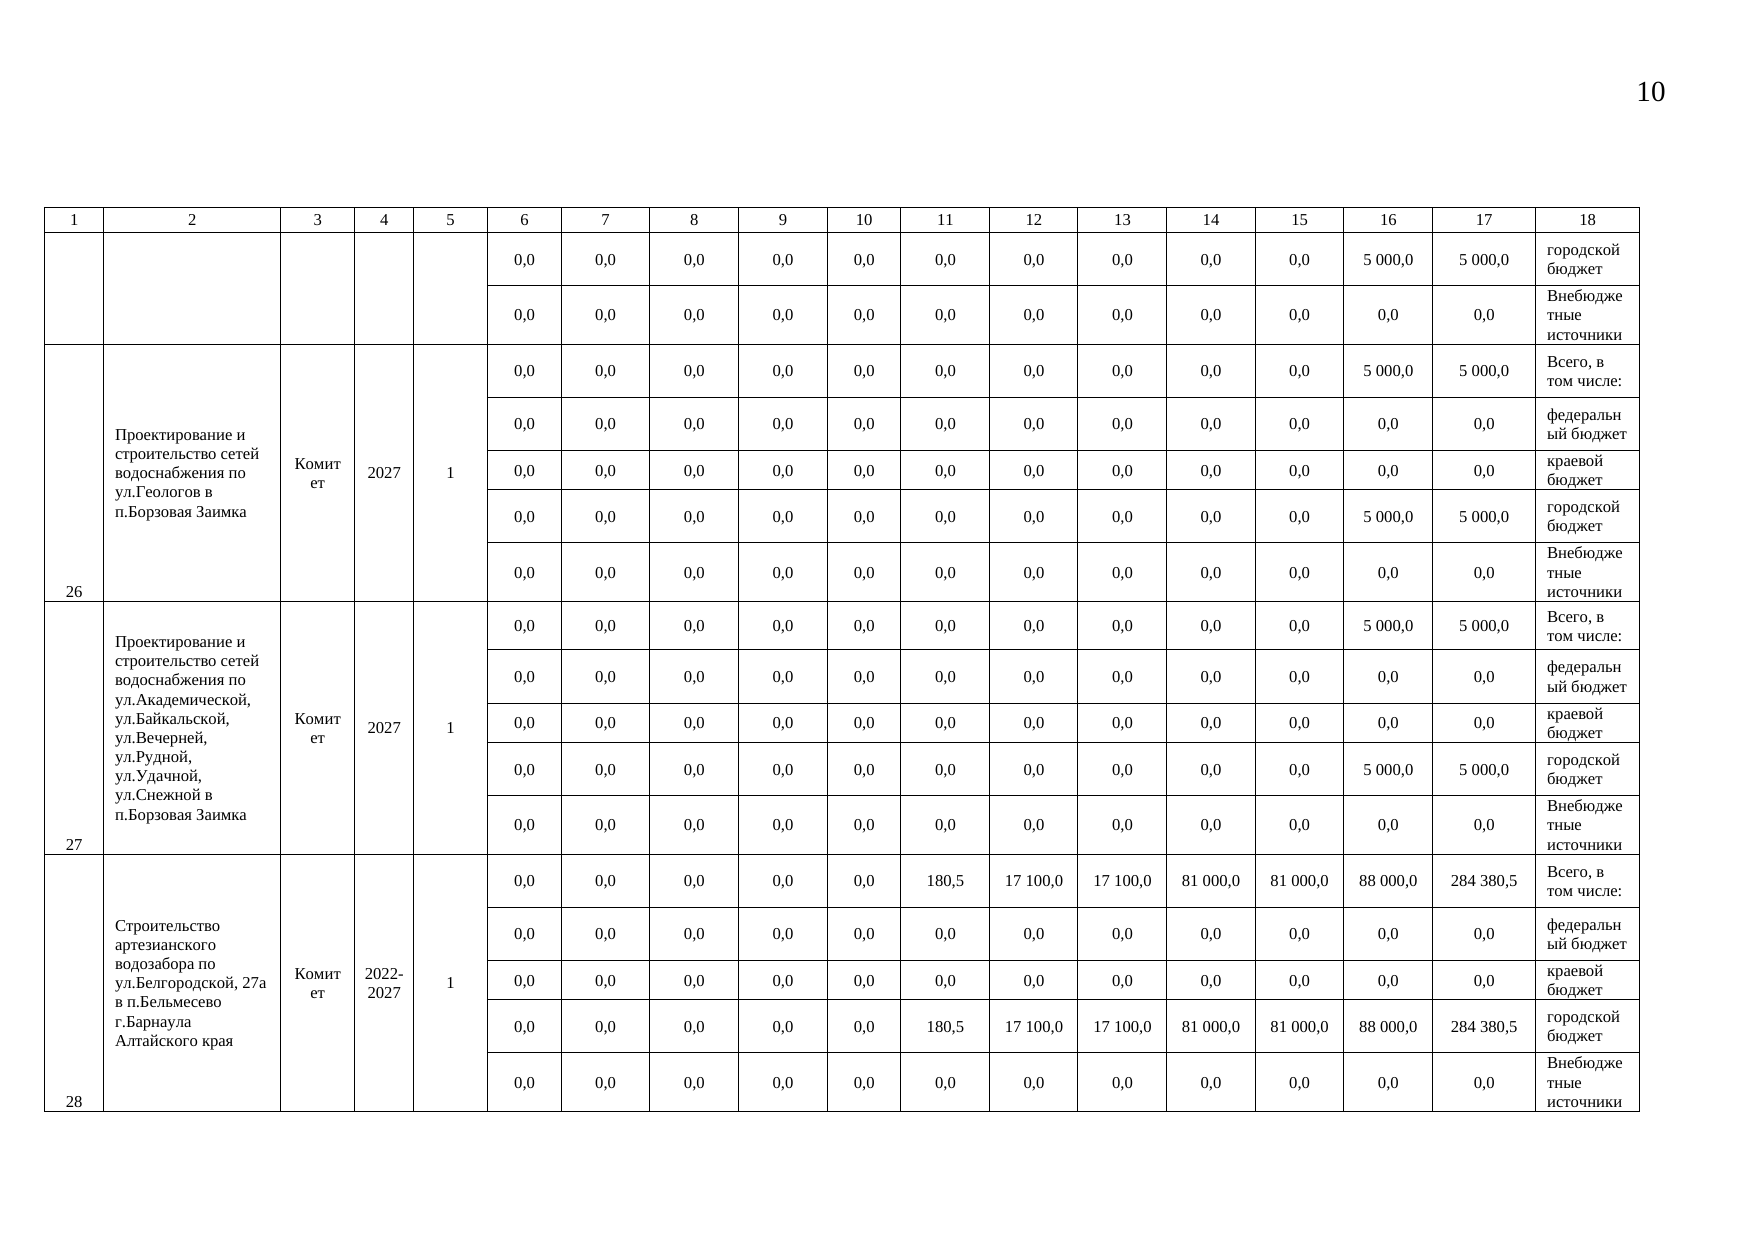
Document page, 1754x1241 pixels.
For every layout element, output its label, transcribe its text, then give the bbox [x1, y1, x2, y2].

table_cell 0,0 [1344, 398, 1432, 450]
table_cell 5 000,0 [1433, 490, 1535, 542]
table_cell Всего, в том числе: [1536, 602, 1639, 649]
table_cell 5 000,0 [1433, 602, 1535, 649]
table_cell 0,0 [990, 543, 1077, 601]
table_cell 0,0 [488, 961, 561, 999]
table_cell 0,0 [1167, 543, 1255, 601]
table_cell 0,0 [488, 543, 561, 601]
table_cell 0,0 [1167, 743, 1255, 795]
table_cell 0,0 [901, 1053, 989, 1111]
table_cell 0,0 [650, 961, 738, 999]
table_cell 0,0 [1344, 451, 1432, 489]
table_cell Внебюджетные источники [1536, 286, 1639, 343]
table_cell 0,0 [1078, 796, 1166, 853]
table_header 11 [901, 208, 989, 232]
table_header 8 [650, 208, 738, 232]
table_cell 0,0 [828, 908, 900, 960]
table_cell 0,0 [1344, 908, 1432, 960]
table_cell 0,0 [1256, 743, 1343, 795]
table_cell 180,5 [901, 855, 989, 907]
table_cell 0,0 [1256, 650, 1343, 702]
table_cell 0,0 [901, 650, 989, 702]
table_cell 0,0 [990, 233, 1077, 285]
table_cell Проектирование и строительство сетей водоснабжения по ул.Академической, ул.Байкальской, ул.Вечерней, ул.Рудной, ул.Удачной, ул.Снежной в п.Борзовая Заимка [104, 602, 280, 853]
table_cell 0,0 [562, 543, 649, 601]
table_cell 0,0 [828, 1000, 900, 1052]
table_cell 0,0 [1433, 796, 1535, 853]
table_cell 0,0 [650, 451, 738, 489]
table_cell федеральный бюджет [1536, 398, 1639, 450]
table_cell краевой бюджет [1536, 961, 1639, 999]
table_cell 0,0 [990, 704, 1077, 742]
table_cell 0,0 [1167, 233, 1255, 285]
table_cell 5 000,0 [1344, 490, 1432, 542]
table_cell 0,0 [1433, 1053, 1535, 1111]
table_cell 0,0 [562, 451, 649, 489]
table_cell 0,0 [1078, 286, 1166, 343]
table_cell 0,0 [1433, 704, 1535, 742]
table_cell 0,0 [650, 602, 738, 649]
table_cell Всего, в том числе: [1536, 855, 1639, 907]
table_cell 0,0 [739, 796, 827, 853]
table_cell 0,0 [1078, 650, 1166, 702]
table_cell 28 [45, 855, 103, 1111]
table_cell 0,0 [1344, 543, 1432, 601]
table_cell 0,0 [650, 543, 738, 601]
table_cell 0,0 [1256, 908, 1343, 960]
table_cell 0,0 [1433, 908, 1535, 960]
table_cell 0,0 [488, 650, 561, 702]
table_cell 0,0 [828, 602, 900, 649]
table_cell 17 100,0 [990, 1000, 1077, 1052]
table_cell 0,0 [828, 490, 900, 542]
table_cell 0,0 [1078, 704, 1166, 742]
table_cell Внебюджетные источники [1536, 1053, 1639, 1111]
table_cell 0,0 [1078, 543, 1166, 601]
table_cell 0,0 [1256, 961, 1343, 999]
table_cell 0,0 [739, 398, 827, 450]
table_cell 0,0 [901, 704, 989, 742]
table_cell 0,0 [901, 796, 989, 853]
table_header 4 [355, 208, 413, 232]
table_cell 0,0 [562, 602, 649, 649]
table_cell 0,0 [990, 345, 1077, 397]
table_cell 0,0 [1078, 233, 1166, 285]
table_cell 0,0 [1256, 490, 1343, 542]
table_cell 0,0 [562, 1053, 649, 1111]
table_cell 0,0 [990, 961, 1077, 999]
table_cell 2027 [355, 602, 413, 853]
table_cell 0,0 [990, 286, 1077, 343]
table_cell 0,0 [488, 286, 561, 343]
table_cell 1 [414, 602, 487, 853]
table_cell 0,0 [1167, 451, 1255, 489]
table_cell 0,0 [650, 490, 738, 542]
table_cell 0,0 [650, 286, 738, 343]
table_header 18 [1536, 208, 1639, 232]
table_cell 0,0 [739, 650, 827, 702]
table_cell Комитет [281, 345, 354, 601]
table_cell 5 000,0 [1344, 743, 1432, 795]
table_cell 0,0 [901, 490, 989, 542]
table_header 5 [414, 208, 487, 232]
table_cell краевой бюджет [1536, 704, 1639, 742]
table_cell 0,0 [1256, 704, 1343, 742]
table_cell 88 000,0 [1344, 855, 1432, 907]
table_cell 0,0 [488, 1000, 561, 1052]
table_cell 0,0 [828, 704, 900, 742]
table_header 3 [281, 208, 354, 232]
table_cell 0,0 [488, 704, 561, 742]
table_cell 0,0 [1256, 1053, 1343, 1111]
table_header 6 [488, 208, 561, 232]
table_cell 17 100,0 [1078, 855, 1166, 907]
table_cell 0,0 [1078, 961, 1166, 999]
table_cell 0,0 [739, 602, 827, 649]
table_cell 0,0 [1167, 286, 1255, 343]
table_header 17 [1433, 208, 1535, 232]
table_cell 284 380,5 [1433, 1000, 1535, 1052]
table_cell 0,0 [1167, 1053, 1255, 1111]
table_cell 0,0 [650, 908, 738, 960]
table_cell 0,0 [1167, 908, 1255, 960]
table_header 14 [1167, 208, 1255, 232]
table_cell 0,0 [1078, 908, 1166, 960]
table_cell 0,0 [650, 1053, 738, 1111]
table_header 13 [1078, 208, 1166, 232]
table_cell 5 000,0 [1344, 233, 1432, 285]
table_cell 5 000,0 [1433, 743, 1535, 795]
table_cell 2022-2027 [355, 855, 413, 1111]
table_cell 0,0 [650, 650, 738, 702]
table_cell городской бюджет [1536, 233, 1639, 285]
table_cell 0,0 [739, 908, 827, 960]
table_cell 0,0 [828, 961, 900, 999]
table_cell 0,0 [828, 345, 900, 397]
table_cell 17 100,0 [990, 855, 1077, 907]
table_cell федеральный бюджет [1536, 650, 1639, 702]
table_cell 0,0 [1344, 286, 1432, 343]
table_cell 0,0 [562, 398, 649, 450]
table_cell 0,0 [1078, 743, 1166, 795]
table_cell 0,0 [1167, 961, 1255, 999]
table_cell 0,0 [901, 398, 989, 450]
table_header 12 [990, 208, 1077, 232]
table_cell 0,0 [990, 490, 1077, 542]
table_cell 0,0 [1433, 650, 1535, 702]
table_cell 0,0 [828, 650, 900, 702]
table_cell 0,0 [1256, 543, 1343, 601]
table_cell 88 000,0 [1344, 1000, 1432, 1052]
table_cell 0,0 [828, 855, 900, 907]
table_cell 0,0 [1167, 602, 1255, 649]
table_cell 0,0 [650, 345, 738, 397]
table_cell 0,0 [1433, 451, 1535, 489]
table_cell 0,0 [739, 286, 827, 343]
table_cell 0,0 [1256, 796, 1343, 853]
table_cell 0,0 [990, 451, 1077, 489]
table_cell 81 000,0 [1256, 855, 1343, 907]
table_cell 0,0 [1167, 650, 1255, 702]
table_header 9 [739, 208, 827, 232]
table_cell 0,0 [828, 233, 900, 285]
table_cell 17 100,0 [1078, 1000, 1166, 1052]
table_cell 0,0 [488, 1053, 561, 1111]
table_cell 0,0 [562, 961, 649, 999]
table_cell 0,0 [1344, 704, 1432, 742]
table_cell 0,0 [1078, 345, 1166, 397]
table_cell 0,0 [1433, 961, 1535, 999]
table_cell 0,0 [901, 451, 989, 489]
table_cell 81 000,0 [1167, 1000, 1255, 1052]
table_cell 0,0 [650, 1000, 738, 1052]
table_cell 0,0 [739, 855, 827, 907]
table_cell 0,0 [828, 451, 900, 489]
table_cell 0,0 [488, 908, 561, 960]
table_cell 0,0 [650, 233, 738, 285]
table_cell 0,0 [488, 796, 561, 853]
table_cell 0,0 [650, 743, 738, 795]
table_cell краевой бюджет [1536, 451, 1639, 489]
table_cell 0,0 [1078, 451, 1166, 489]
table_cell 0,0 [739, 233, 827, 285]
table_cell 0,0 [739, 704, 827, 742]
table_cell 0,0 [739, 345, 827, 397]
table_cell 0,0 [739, 961, 827, 999]
table_cell 0,0 [1344, 1053, 1432, 1111]
table_cell 5 000,0 [1344, 345, 1432, 397]
table_cell Комитет [281, 602, 354, 853]
table_cell 0,0 [1167, 490, 1255, 542]
table_cell Строительство артезианского водозабора по ул.Белгородской, 27а в п.Бельмесево г.Барнаула Алтайского края [104, 855, 280, 1111]
table_cell 0,0 [1256, 602, 1343, 649]
table_cell 0,0 [562, 908, 649, 960]
table_cell 0,0 [1344, 961, 1432, 999]
table_header 10 [828, 208, 900, 232]
table_cell 0,0 [739, 1000, 827, 1052]
table_cell 0,0 [1256, 286, 1343, 343]
table_cell 0,0 [739, 490, 827, 542]
table_cell 26 [45, 345, 103, 601]
table_cell 5 000,0 [1433, 345, 1535, 397]
table_cell 0,0 [1256, 233, 1343, 285]
table_cell 0,0 [562, 233, 649, 285]
table_cell 0,0 [990, 602, 1077, 649]
table_cell 81 000,0 [1167, 855, 1255, 907]
table_cell 0,0 [562, 704, 649, 742]
table_cell 0,0 [562, 650, 649, 702]
table_cell 0,0 [901, 543, 989, 601]
table_cell 0,0 [1433, 543, 1535, 601]
table_cell 0,0 [739, 743, 827, 795]
table_cell 0,0 [1167, 704, 1255, 742]
table_cell 0,0 [1433, 398, 1535, 450]
table_cell 0,0 [1256, 345, 1343, 397]
table_cell 0,0 [828, 286, 900, 343]
table_cell 0,0 [650, 796, 738, 853]
table_cell 0,0 [828, 796, 900, 853]
table_cell 0,0 [488, 743, 561, 795]
table_cell 0,0 [901, 233, 989, 285]
table_cell 0,0 [739, 1053, 827, 1111]
table_cell 0,0 [562, 743, 649, 795]
table_cell 0,0 [990, 908, 1077, 960]
table_cell Внебюджетные источники [1536, 543, 1639, 601]
table_cell федеральный бюджет [1536, 908, 1639, 960]
table_cell 81 000,0 [1256, 1000, 1343, 1052]
table_cell 0,0 [1256, 451, 1343, 489]
table_header 1 [45, 208, 103, 232]
table_cell 0,0 [562, 855, 649, 907]
table_cell 0,0 [828, 743, 900, 795]
table_cell городской бюджет [1536, 1000, 1639, 1052]
table_cell 0,0 [739, 543, 827, 601]
table_cell 0,0 [990, 796, 1077, 853]
table_cell 0,0 [901, 961, 989, 999]
table_cell Внебюджетные источники [1536, 796, 1639, 853]
table_cell 0,0 [562, 345, 649, 397]
table_cell 0,0 [828, 398, 900, 450]
table_cell Проектирование и строительство сетей водоснабжения по ул.Геологов в п.Борзовая Заимка [104, 345, 280, 601]
table_cell городской бюджет [1536, 743, 1639, 795]
table_cell 0,0 [901, 286, 989, 343]
table_cell 0,0 [488, 451, 561, 489]
table_cell 5 000,0 [1433, 233, 1535, 285]
table_cell 0,0 [1167, 796, 1255, 853]
table_cell 0,0 [1344, 796, 1432, 853]
table_cell 0,0 [650, 398, 738, 450]
table_cell 0,0 [828, 1053, 900, 1111]
table_cell 0,0 [488, 490, 561, 542]
table_cell 0,0 [901, 743, 989, 795]
table_cell 0,0 [488, 398, 561, 450]
table_cell 0,0 [1167, 345, 1255, 397]
table_cell 0,0 [739, 451, 827, 489]
table_cell 0,0 [1167, 398, 1255, 450]
table_cell 0,0 [1078, 490, 1166, 542]
table_cell Всего, в том числе: [1536, 345, 1639, 397]
table_cell 0,0 [990, 398, 1077, 450]
table_cell 0,0 [562, 286, 649, 343]
table_cell 0,0 [650, 704, 738, 742]
table_cell 1 [414, 855, 487, 1111]
table_cell 0,0 [901, 908, 989, 960]
table_header 16 [1344, 208, 1432, 232]
table_cell 0,0 [488, 345, 561, 397]
table_cell 0,0 [562, 490, 649, 542]
table_cell 0,0 [990, 650, 1077, 702]
table_cell 0,0 [562, 1000, 649, 1052]
table_cell 27 [45, 602, 103, 853]
table_cell 0,0 [828, 543, 900, 601]
table_cell 0,0 [1344, 650, 1432, 702]
table_cell 0,0 [901, 345, 989, 397]
table_cell 0,0 [650, 855, 738, 907]
table_cell 0,0 [1433, 286, 1535, 343]
table_cell 0,0 [488, 233, 561, 285]
table_cell 0,0 [1078, 1053, 1166, 1111]
table_cell 180,5 [901, 1000, 989, 1052]
table_cell 0,0 [488, 855, 561, 907]
table_cell 2027 [355, 345, 413, 601]
table_cell 284 380,5 [1433, 855, 1535, 907]
table_cell 0,0 [1078, 602, 1166, 649]
table_cell городской бюджет [1536, 490, 1639, 542]
table_cell 1 [414, 345, 487, 601]
table_header 15 [1256, 208, 1343, 232]
table_cell 0,0 [488, 602, 561, 649]
table_cell 0,0 [1256, 398, 1343, 450]
table_header 7 [562, 208, 649, 232]
table_header 2 [104, 208, 280, 232]
table_cell 0,0 [990, 743, 1077, 795]
table_cell 0,0 [562, 796, 649, 853]
table_cell 0,0 [901, 602, 989, 649]
table_cell 0,0 [1078, 398, 1166, 450]
table_cell Комитет [281, 855, 354, 1111]
table_cell 5 000,0 [1344, 602, 1432, 649]
table_cell 0,0 [990, 1053, 1077, 1111]
